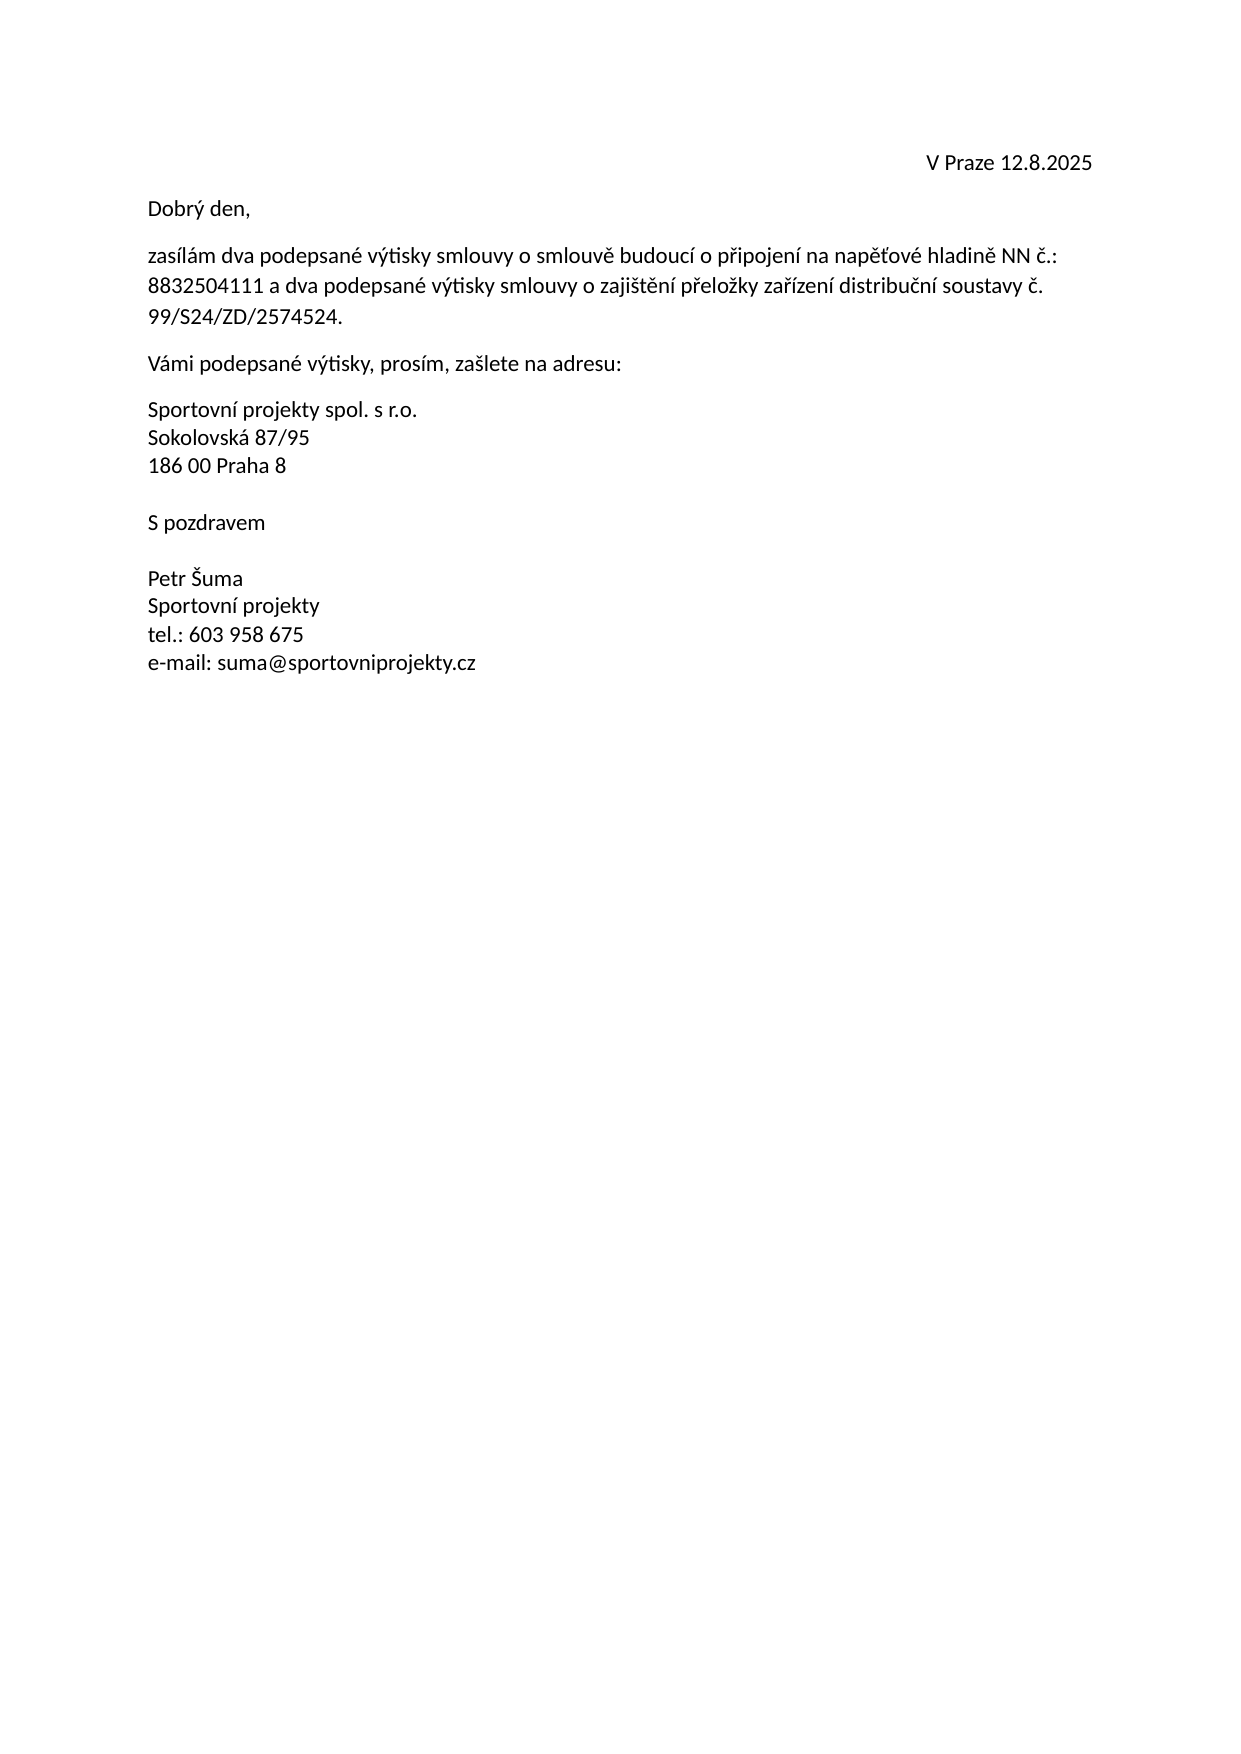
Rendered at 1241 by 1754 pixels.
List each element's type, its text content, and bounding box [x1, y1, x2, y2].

text Vámi podepsané výtisky, prosím, zašlete na adresu: [148, 349, 1093, 377]
text 186 00 Praha 8 [148, 452, 1093, 479]
text Sportovní projekty [148, 592, 1093, 620]
text V Praze 12.8.2025 [148, 148, 1093, 176]
text e-mail: suma@sportovniprojekty.cz [148, 648, 1093, 676]
text Petr Šuma [148, 564, 1093, 592]
text tel.: 603 958 675 [148, 620, 1093, 648]
text Dobrý den, [148, 194, 1093, 222]
text Sokolovská 87/95 [148, 423, 1093, 452]
text Sportovní projekty spol. s r.o. [148, 396, 1093, 423]
text zasílám dva podepsané výtisky smlouvy o smlouvě budoucí o připojení na napěťové hladině NN č.: 8832504111 a dva podepsané výtisky smlouvy o zajištění přeložky zařízení distribuční soustavy č. 99/S24/ZD/2574524. [148, 241, 1093, 330]
text S pozdravem [148, 508, 1093, 536]
